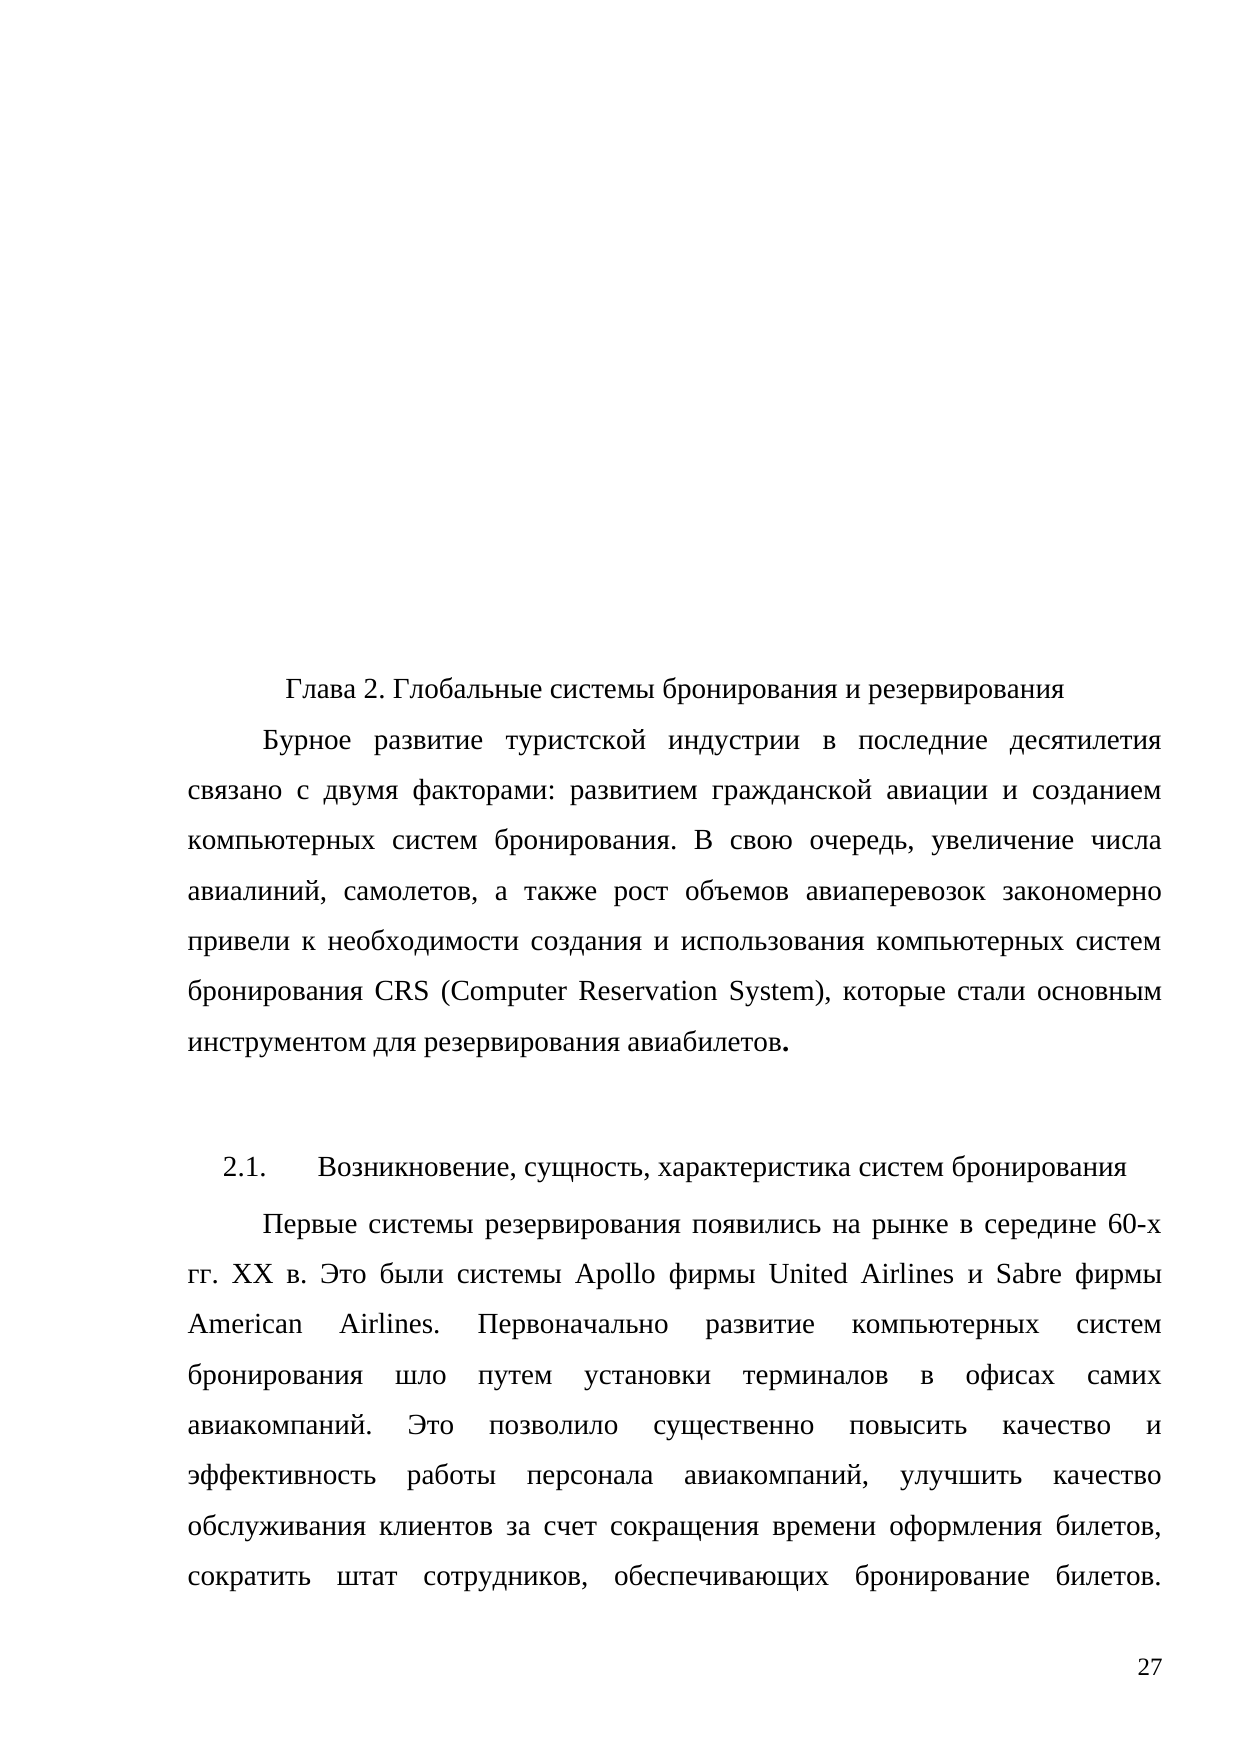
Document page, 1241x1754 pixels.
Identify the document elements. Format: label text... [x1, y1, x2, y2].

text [187, 1206, 1162, 1592]
subtitle 2.1. Возникновение, сущность, характеристика систем бронирования [187, 1149, 1162, 1183]
text Глава 2. Глобальные системы бронирования и резервирования [187, 672, 1162, 705]
text Бурное развитие туристской индустрии в последние десятилетия связано с двумя факторами: развитием гражданской авиации и созданием компьютерных систем бронирования. В свою очередь, увеличение числа авиалиний, самолетов, а также рост объемов авиаперевозок закономерно привели к необходимости создания и использования компьютерных систем бронирования CRS (Computer Reservation System), которые стали основным инструментом для резервирования авиабилетов. [187, 722, 1162, 1057]
